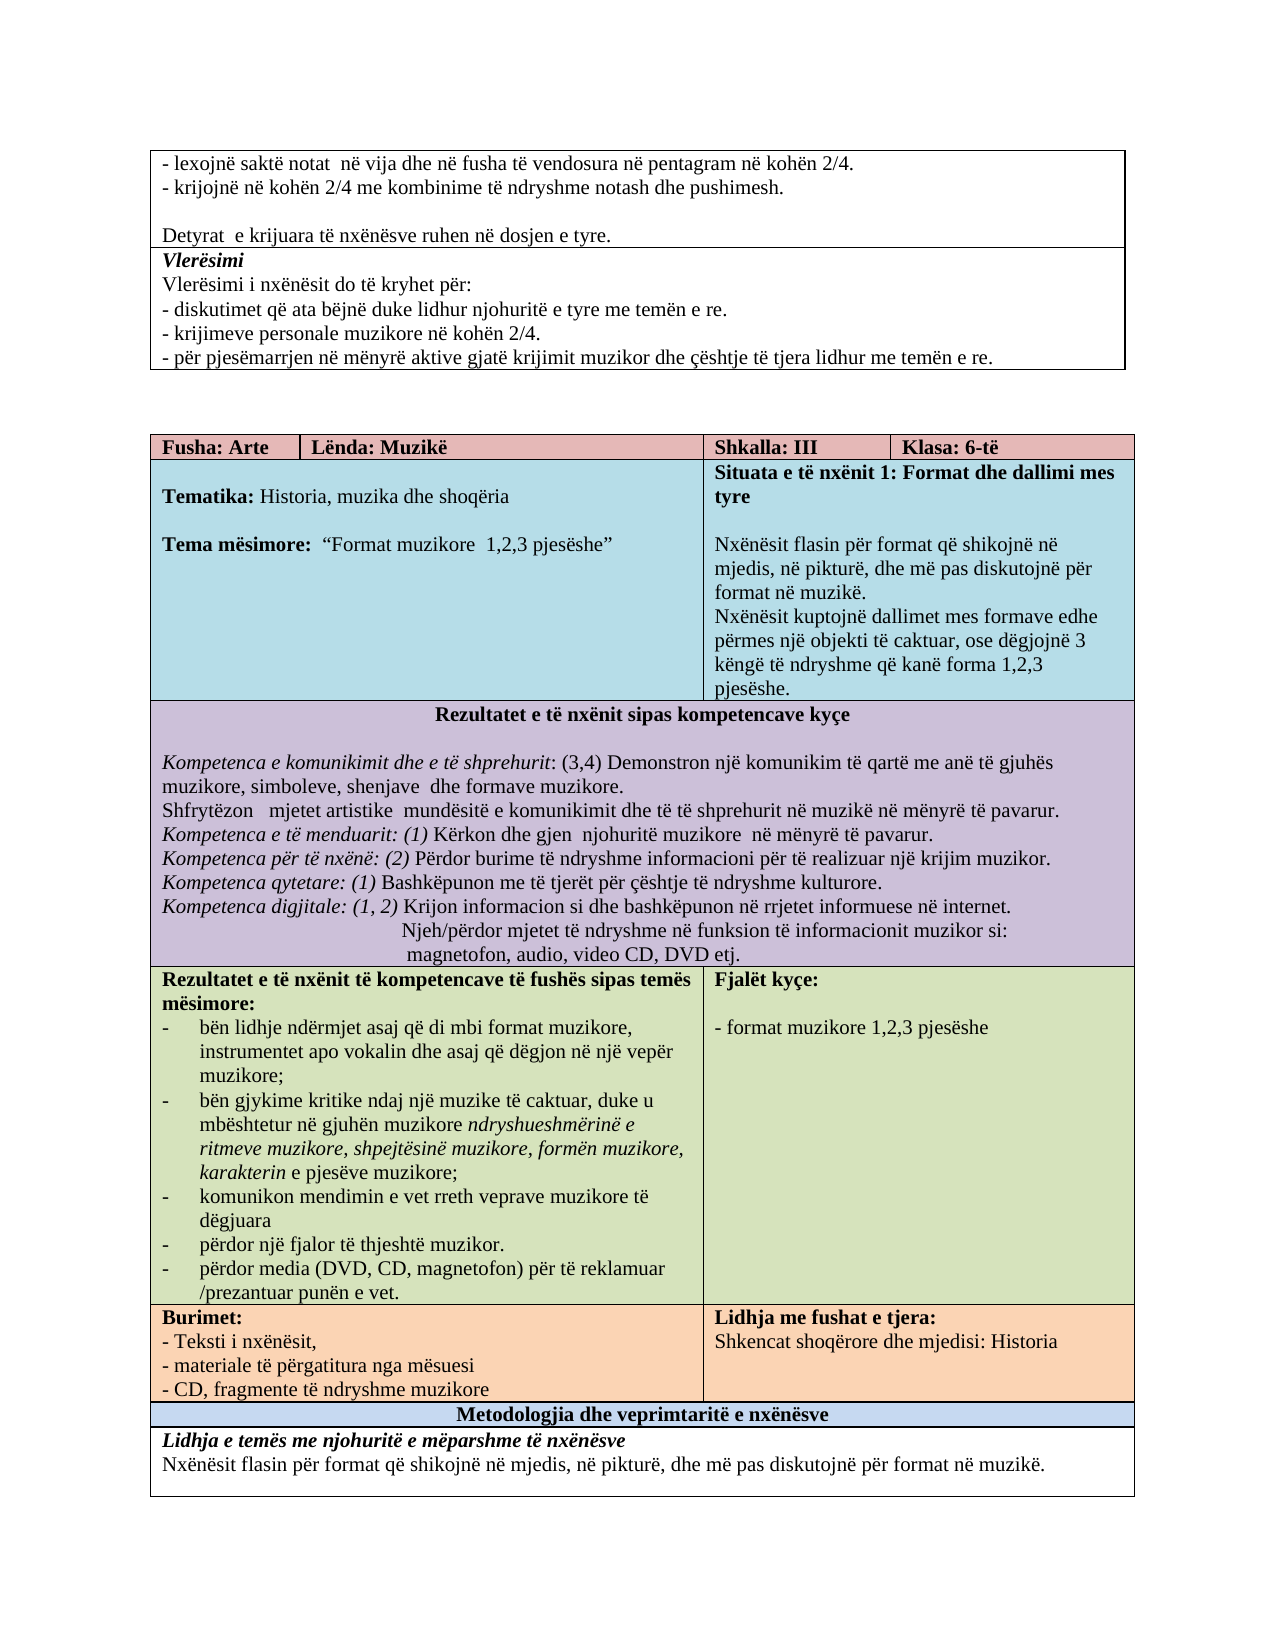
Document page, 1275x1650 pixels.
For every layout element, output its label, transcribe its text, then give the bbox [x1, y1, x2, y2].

table_cell Tematika: Historia, muzika dhe shoqëria Tema mësimore: “Format muzikore 1,2,3 pjesëshe” [151, 460, 703, 700]
table_header Lënda: Muzikë [301, 435, 703, 459]
table_cell Rezultatet e të nxënit sipas kompetencave kyçe Kompetenca e komunikimit dhe e të shprehurit: (3,4) Demonstron një komunikim të qartë me anë të gjuhës muzikore, simboleve, shenjave dhe formave muzikore. Shfrytëzon mjetet artistike mundësitë e komunikimit dhe të të shprehurit në muzikë në mënyrë të pavarur. Kompetenca e të menduarit: (1) Kërkon dhe gjen njohuritë muzikore në mënyrë të pavarur. Kompetenca për të nxënë: (2) Përdor burime të ndryshme informacioni për të realizuar një krijim muzikor. Kompetenca qytetare: (1) Bashkëpunon me të tjerët për çështje të ndryshme kulturore. Kompetenca digjitale: (1, 2) Krijon informacion si dhe bashkëpunon në rrjetet informuese në internet. Njeh/përdor mjetet të ndryshme në funksion të informacionit muzikor si: magnetofon, audio, video CD, DVD etj. [151, 701, 1134, 966]
table_cell Rezultatet e të nxënit të kompetencave të fushës sipas temës mësimore: bën lidhje ndërmjet asaj që di mbi format muzikore, instrumentet apo vokalin dhe asaj që dëgjon në një vepër muzikore; bën gjykime kritike ndaj një muzike të caktuar, duke u mbështetur në gjuhën muzikore ndryshueshmërinë e ritmeve muzikore, shpejtësinë muzikore, formën muzikore, karakterin e pjesëve muzikore; komunikon mendimin e vet rreth veprave muzikore të dëgjuara përdor një fjalor të thjeshtë muzikor. përdor media (DVD, CD, magnetofon) për të reklamuar /prezantuar punën e vet. [151, 967, 703, 1304]
table_header Shkalla: III [704, 435, 890, 459]
table_cell Situata e të nxënit 1: Format dhe dallimi mes tyre Nxënësit flasin për format që shikojnë në mjedis, në pikturë, dhe më pas diskutojnë për format në muzikë. Nxënësit kuptojnë dallimet mes formave edhe përmes një objekti të caktuar, ose dëgjojnë 3 këngë të ndryshme që kanë forma 1,2,3 pjesëshe. [704, 460, 1134, 700]
table_header Fusha: Arte [151, 435, 299, 459]
table_cell Burimet: - Teksti i nxënësit, - materiale të përgatitura nga mësuesi - CD, fragmente të ndryshme muzikore [151, 1305, 703, 1401]
table_cell Vlerësimi Vlerësimi i nxënësit do të kryhet për: - diskutimet që ata bëjnë duke lidhur njohuritë e tyre me temën e re. - krijimeve personale muzikore në kohën 2/4. - për pjesëmarrjen në mënyrë aktive gjatë krijimit muzikor dhe çështje të tjera lidhur me temën e re. [151, 248, 1124, 369]
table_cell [151, 1428, 1134, 1496]
table_cell Metodologjia dhe veprimtaritë e nxënësve [151, 1403, 1134, 1426]
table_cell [151, 151, 1124, 247]
table_header Klasa: 6-të [891, 435, 1134, 459]
table_cell Lidhja me fushat e tjera: Shkencat shoqërore dhe mjedisi: Historia [704, 1305, 1134, 1401]
table_cell Fjalët kyçe: - format muzikore 1,2,3 pjesëshe [704, 967, 1134, 1304]
